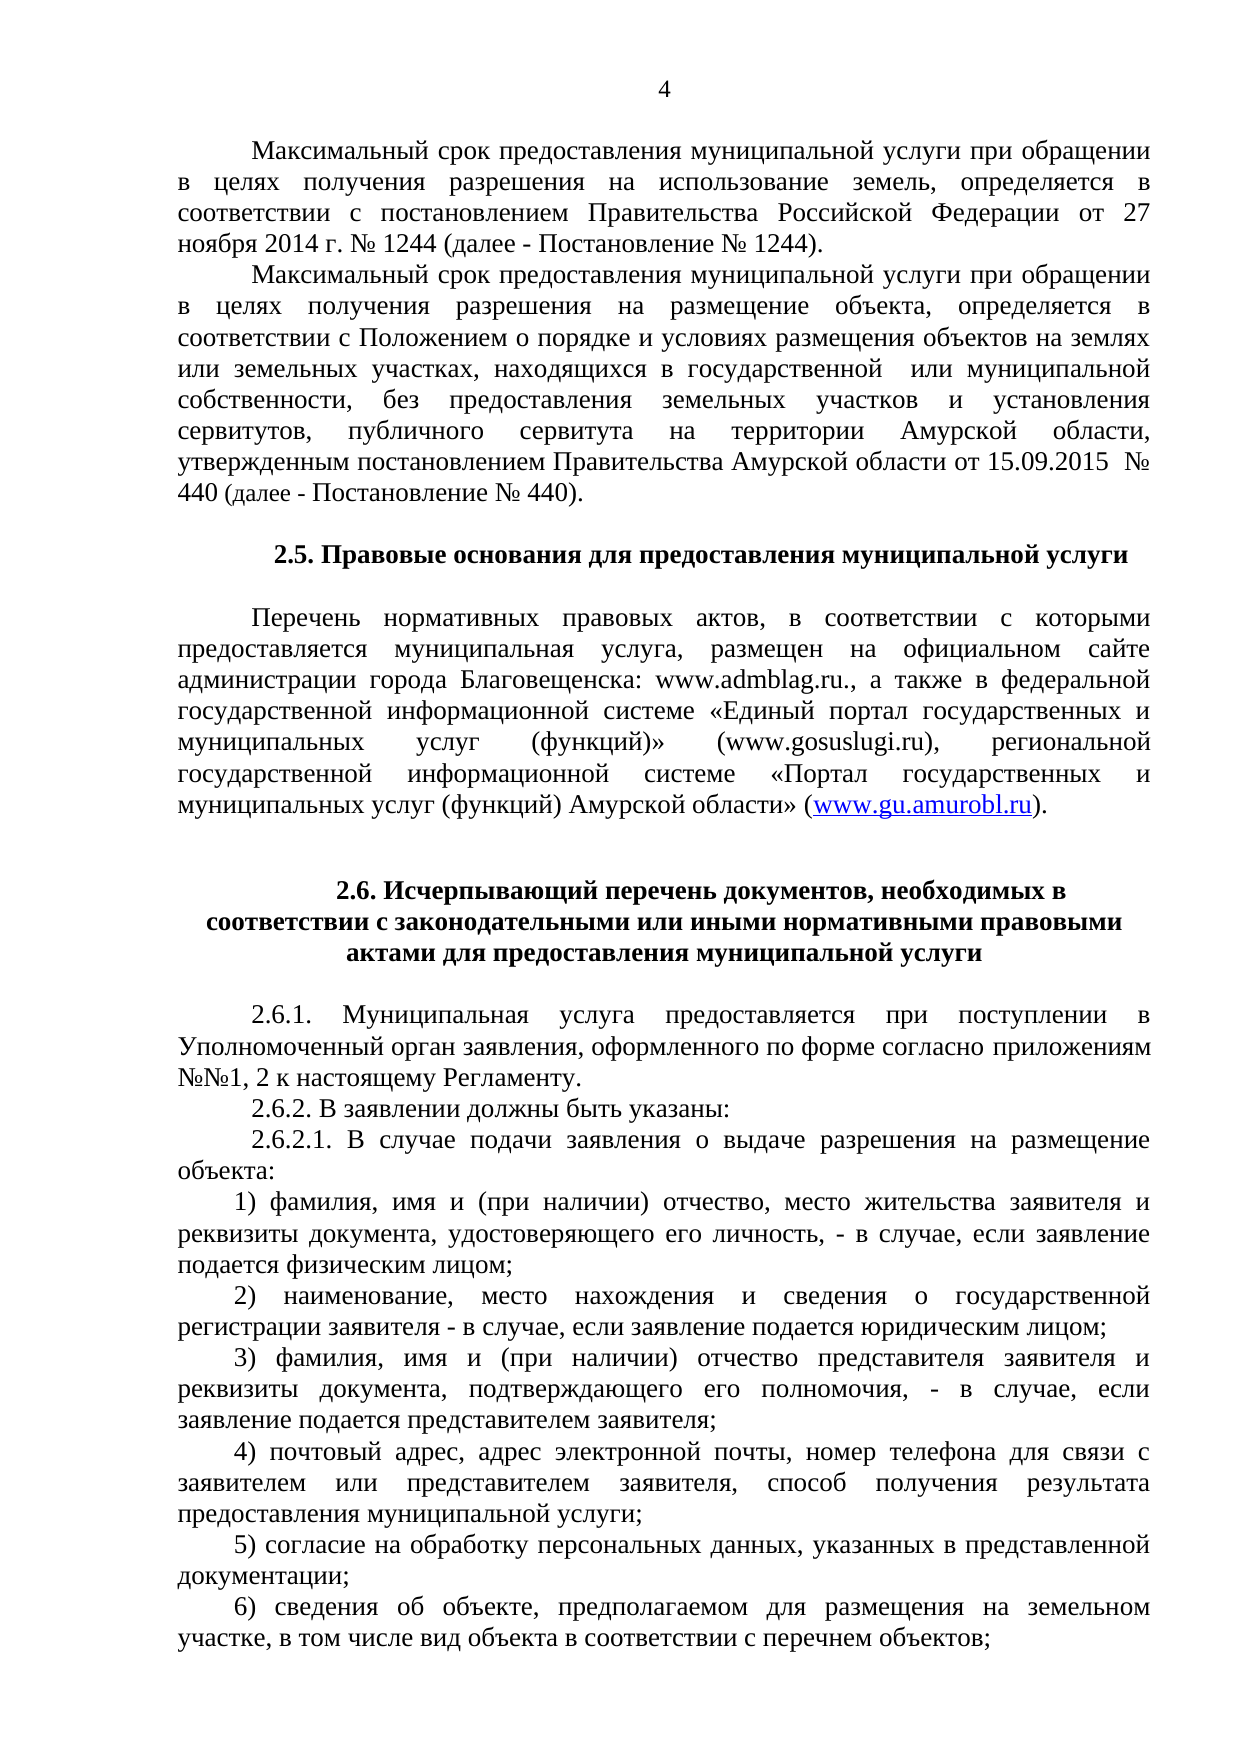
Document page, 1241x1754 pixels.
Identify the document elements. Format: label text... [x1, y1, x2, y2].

text 4) почтовый адрес, адрес электронной почты, номер телефона для связи с заявителем или представителем заявителя, способ получения результата предоставления муниципальной услуги; [177, 1435, 1152, 1528]
text 2) наименование, место нахождения и сведения о государственной регистрации заявителя - в случае, если заявление подается юридическим лицом; [177, 1279, 1152, 1341]
text 5) согласие на обработку персональных данных, указанных в представленной документации; [177, 1528, 1152, 1590]
text Максимальный срок предоставления муниципальной услуги при обращении в целях получения разрешения на размещение объекта, определяется в соответствии с Положением о порядке и условиях размещения объектов на землях или земельных участках, находящихся в государственной или муниципальной собственности, без предоставления земельных участков и установления сервитутов, публичного сервитута на территории Амурской области, утвержденным постановлением Правительства Амурской области от 15.09.2015 № 440 (далее - Постановление № 440). [177, 258, 1152, 507]
text 2.6.1. Муниципальная услуга предоставляется при поступлении в Уполномоченный орган заявления, оформленного по форме согласно приложениям №№1, 2 к настоящему Регламенту. [177, 999, 1152, 1092]
text 1) фамилия, имя и (при наличии) отчество, место жительства заявителя и реквизиты документа, удостоверяющего его личность, - в случае, если заявление подается физическим лицом; [177, 1186, 1152, 1279]
text Максимальный срок предоставления муниципальной услуги при обращении в целях получения разрешения на использование земель, определяется в соответствии с постановлением Правительства Российской Федерации от 27 ноября 2014 г. № 1244 (далее - Постановление № 1244). [177, 134, 1152, 258]
text 3) фамилия, имя и (при наличии) отчество представителя заявителя и реквизиты документа, подтверждающего его полномочия, - в случае, если заявление подается представителем заявителя; [177, 1341, 1152, 1435]
text 2.6.2. В заявлении должны быть указаны: [177, 1092, 1152, 1123]
text Перечень нормативных правовых актов, в соответствии с которыми предоставляется муниципальная услуга, размещен на официальном сайте администрации города Благовещенска: www.admblag.ru., а также в федеральной государственной информационной системе «Единый портал государственных и муниципальных услуг (функций)» (www.gosuslugi.ru), региональной государственной информационной системе «Портал государственных и муниципальных услуг (функций) Амурской области» (www.gu.amurobl.ru). [177, 601, 1152, 819]
text 2.6.2.1. В случае подачи заявления о выдаче разрешения на размещение объекта: [177, 1123, 1152, 1186]
text 2.5. Правовые основания для предоставления муниципальной услуги [177, 539, 1152, 570]
text 2.6. Исчерпывающий перечень документов, необходимых в соответствии с законодательными или иными нормативными правовыми актами для предоставления муниципальной услуги [177, 874, 1152, 967]
text 6) сведения об объекте, предполагаемом для размещения на земельном участке, в том числе вид объекта в соответствии с перечнем объектов; [177, 1590, 1152, 1653]
